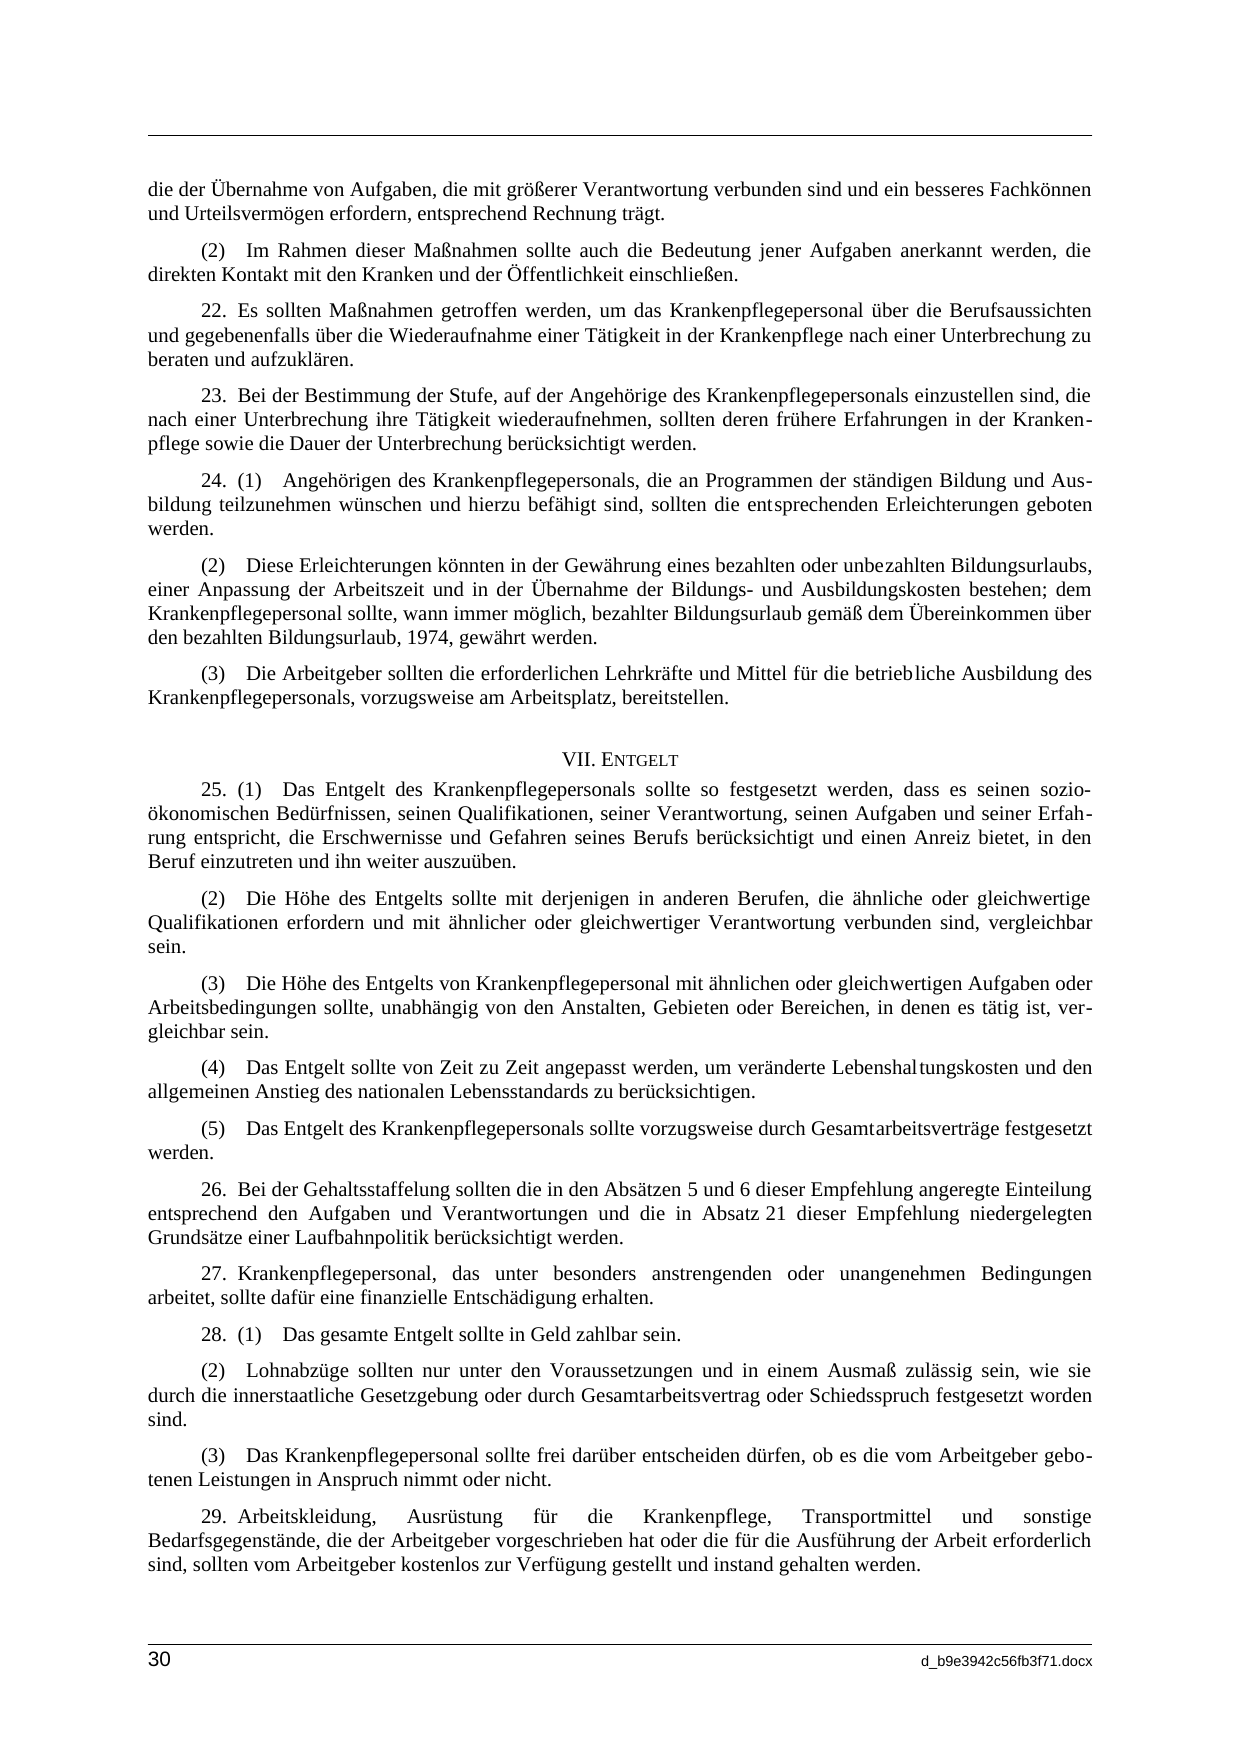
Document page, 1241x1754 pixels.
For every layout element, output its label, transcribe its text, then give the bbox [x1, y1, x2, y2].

text 27. Krankenpflegepersonal, das unter besonders anstrengenden oder unangenehmen Bedingungen arbeitet, sollte dafür eine finanzielle Entschädigung erhalten. [148, 1261, 1092, 1309]
text 29. Arbeitskleidung, Ausrüstung für die Krankenpflege, Transportmittel und sonstige Bedarfsgegenstände, die der Arbeitgeber vorgeschrieben hat oder die für die Ausführung der Arbeit erforderlich sind, sollten vom Arbeitgeber kostenlos zur Verfügung gestellt und instand gehalten werden. [148, 1504, 1092, 1576]
text 24. (1) Angehörigen des Krankenpflegepersonals, die an Programmen der ständigen Bildung und Ausbildung teilzunehmen wünschen und hierzu befähigt sind, sollten die entsprechenden Erleichterungen geboten werden. [148, 468, 1092, 540]
text (2) Die Höhe des Entgelts sollte mit derjenigen in anderen Berufen, die ähnliche oder gleichwertige Qualifikationen erfordern und mit ähnlicher oder gleichwertiger Verantwortung verbunden sind, vergleichbar sein. [148, 886, 1092, 958]
text VII. Entgelt [148, 747, 1092, 771]
text (2) Im Rahmen dieser Maßnahmen sollte auch die Bedeutung jener Aufgaben anerkannt werden, die direkten Kontakt mit den Kranken und der Öffentlichkeit einschließen. [148, 238, 1092, 286]
text (5) Das Entgelt des Krankenpflegepersonals sollte vorzugsweise durch Gesamtarbeitsverträge festgesetzt werden. [148, 1116, 1092, 1164]
text 23. Bei der Bestimmung der Stufe, auf der Angehörige des Krankenpflegepersonals einzustellen sind, die nach einer Unterbrechung ihre Tätigkeit wiederaufnehmen, sollten deren frühere Erfahrungen in der Krankenpflege sowie die Dauer der Unterbrechung berücksichtigt werden. [148, 383, 1092, 455]
text 26. Bei der Gehaltsstaffelung sollten die in den Absätzen 5 und 6 dieser Empfehlung angeregte Einteilung entsprechend den Aufgaben und Verantwortungen und die in Absatz 21 dieser Empfehlung niedergelegten Grundsätze einer Laufbahnpolitik berücksichtigt werden. [148, 1177, 1092, 1249]
text (4) Das Entgelt sollte von Zeit zu Zeit angepasst werden, um veränderte Lebenshaltungskosten und den allgemeinen Anstieg des nationalen Lebensstandards zu berücksichtigen. [148, 1055, 1092, 1103]
text 28. (1) Das gesamte Entgelt sollte in Geld zahlbar sein. [148, 1322, 1092, 1346]
text (3) Das Krankenpflegepersonal sollte frei darüber entscheiden dürfen, ob es die vom Arbeitgeber gebotenen Leistungen in Anspruch nimmt oder nicht. [148, 1443, 1092, 1491]
text (2) Diese Erleichterungen könnten in der Gewährung eines bezahlten oder unbezahlten Bildungsurlaubs, einer Anpassung der Arbeitszeit und in der Übernahme der Bildungs- und Ausbildungskosten bestehen; dem Krankenpflegepersonal sollte, wann immer möglich, bezahlter Bildungsurlaub gemäß dem Übereinkommen über den bezahlten Bildungsurlaub, 1974, gewährt werden. [148, 552, 1092, 649]
text (3) Die Arbeitgeber sollten die erforderlichen Lehrkräfte und Mittel für die betriebliche Ausbildung des Krankenpflegepersonals, vorzugsweise am Arbeitsplatz, bereitstellen. [148, 661, 1092, 709]
text 22. Es sollten Maßnahmen getroffen werden, um das Krankenpflegepersonal über die Berufsaussichten und gegebenenfalls über die Wiederaufnahme einer Tätigkeit in der Krankenpflege nach einer Unterbrechung zu beraten und aufzuklären. [148, 298, 1092, 371]
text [148, 177, 1092, 225]
text 25. (1) Das Entgelt des Krankenpflegepersonals sollte so festgesetzt werden, dass es seinen sozio-ökonomischen Bedürfnissen, seinen Qualifikationen, seiner Verantwortung, seinen Aufgaben und seiner Erfahrung entspricht, die Erschwernisse und Gefahren seines Berufs berücksichtigt und einen Anreiz bietet, in den Beruf einzutreten und ihn weiter auszuüben. [148, 777, 1092, 873]
text (2) Lohnabzüge sollten nur unter den Voraussetzungen und in einem Ausmaß zulässig sein, wie sie durch die innerstaatliche Gesetzgebung oder durch Gesamtarbeitsvertrag oder Schiedsspruch festgesetzt worden sind. [148, 1358, 1092, 1431]
text (3) Die Höhe des Entgelts von Krankenpflegepersonal mit ähnlichen oder gleichwertigen Aufgaben oder Arbeitsbedingungen sollte, unabhängig von den Anstalten, Gebieten oder Bereichen, in denen es tätig ist, vergleichbar sein. [148, 971, 1092, 1043]
